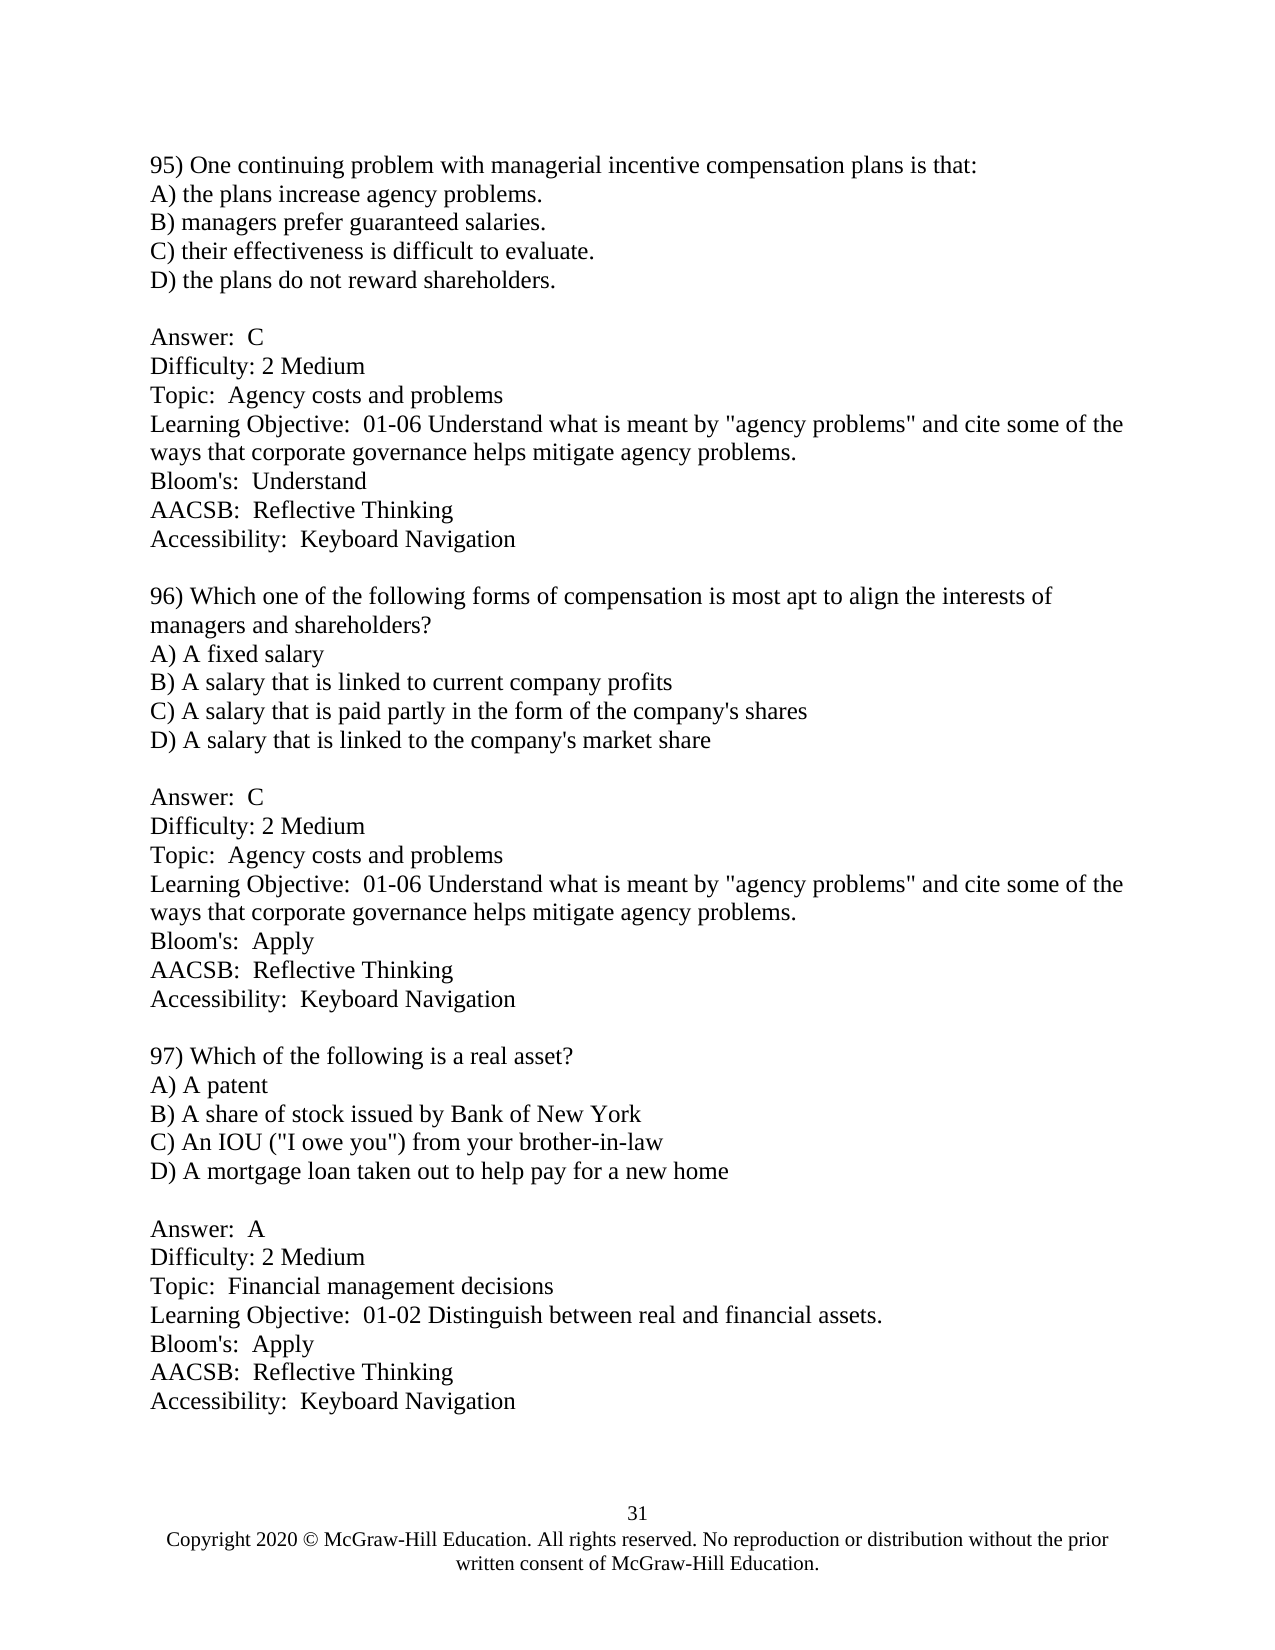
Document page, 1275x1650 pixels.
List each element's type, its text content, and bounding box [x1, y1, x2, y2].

text Difficulty: 2 Medium [150, 1242, 1125, 1271]
text Answer: C [150, 782, 1125, 811]
text Answer: C [150, 322, 1125, 351]
text Bloom's: Apply [150, 1329, 1125, 1357]
text AACSB: Reflective Thinking [150, 955, 1125, 984]
text B) A salary that is linked to current company profits [150, 667, 1125, 696]
text AACSB: Reflective Thinking [150, 495, 1125, 524]
text D) A salary that is linked to the company's market share [150, 725, 1125, 754]
text Bloom's: Understand [150, 466, 1125, 495]
text Topic: Agency costs and problems [150, 840, 1125, 869]
text Accessibility: Keyboard Navigation [150, 984, 1125, 1012]
text D) A mortgage loan taken out to help pay for a new home [150, 1156, 1125, 1185]
text 95) One continuing problem with managerial incentive compensation plans is that: [150, 150, 1125, 179]
text A) the plans increase agency problems. [150, 179, 1125, 207]
text Accessibility: Keyboard Navigation [150, 524, 1125, 552]
text Topic: Agency costs and problems [150, 380, 1125, 409]
text Answer: A [150, 1214, 1125, 1242]
text C) A salary that is paid partly in the form of the company's shares [150, 696, 1125, 725]
text A) A fixed salary [150, 639, 1125, 667]
text Topic: Financial management decisions [150, 1271, 1125, 1300]
text 97) Which of the following is a real asset? [150, 1041, 1125, 1070]
text Bloom's: Apply [150, 926, 1125, 955]
text B) managers prefer guaranteed salaries. [150, 207, 1125, 236]
text D) the plans do not reward shareholders. [150, 265, 1125, 294]
text C) their effectiveness is difficult to evaluate. [150, 236, 1125, 265]
text A) A patent [150, 1070, 1125, 1099]
text B) A share of stock issued by Bank of New York [150, 1099, 1125, 1127]
text Difficulty: 2 Medium [150, 811, 1125, 840]
text 96) Which one of the following forms of compensation is most apt to align the interests of managers and shareholders? [150, 581, 1125, 639]
text C) An IOU ("I owe you") from your brother-in-law [150, 1127, 1125, 1156]
text Difficulty: 2 Medium [150, 351, 1125, 380]
text Accessibility: Keyboard Navigation [150, 1386, 1125, 1415]
text Learning Objective: 01-02 Distinguish between real and financial assets. [150, 1300, 1125, 1329]
text AACSB: Reflective Thinking [150, 1357, 1125, 1386]
